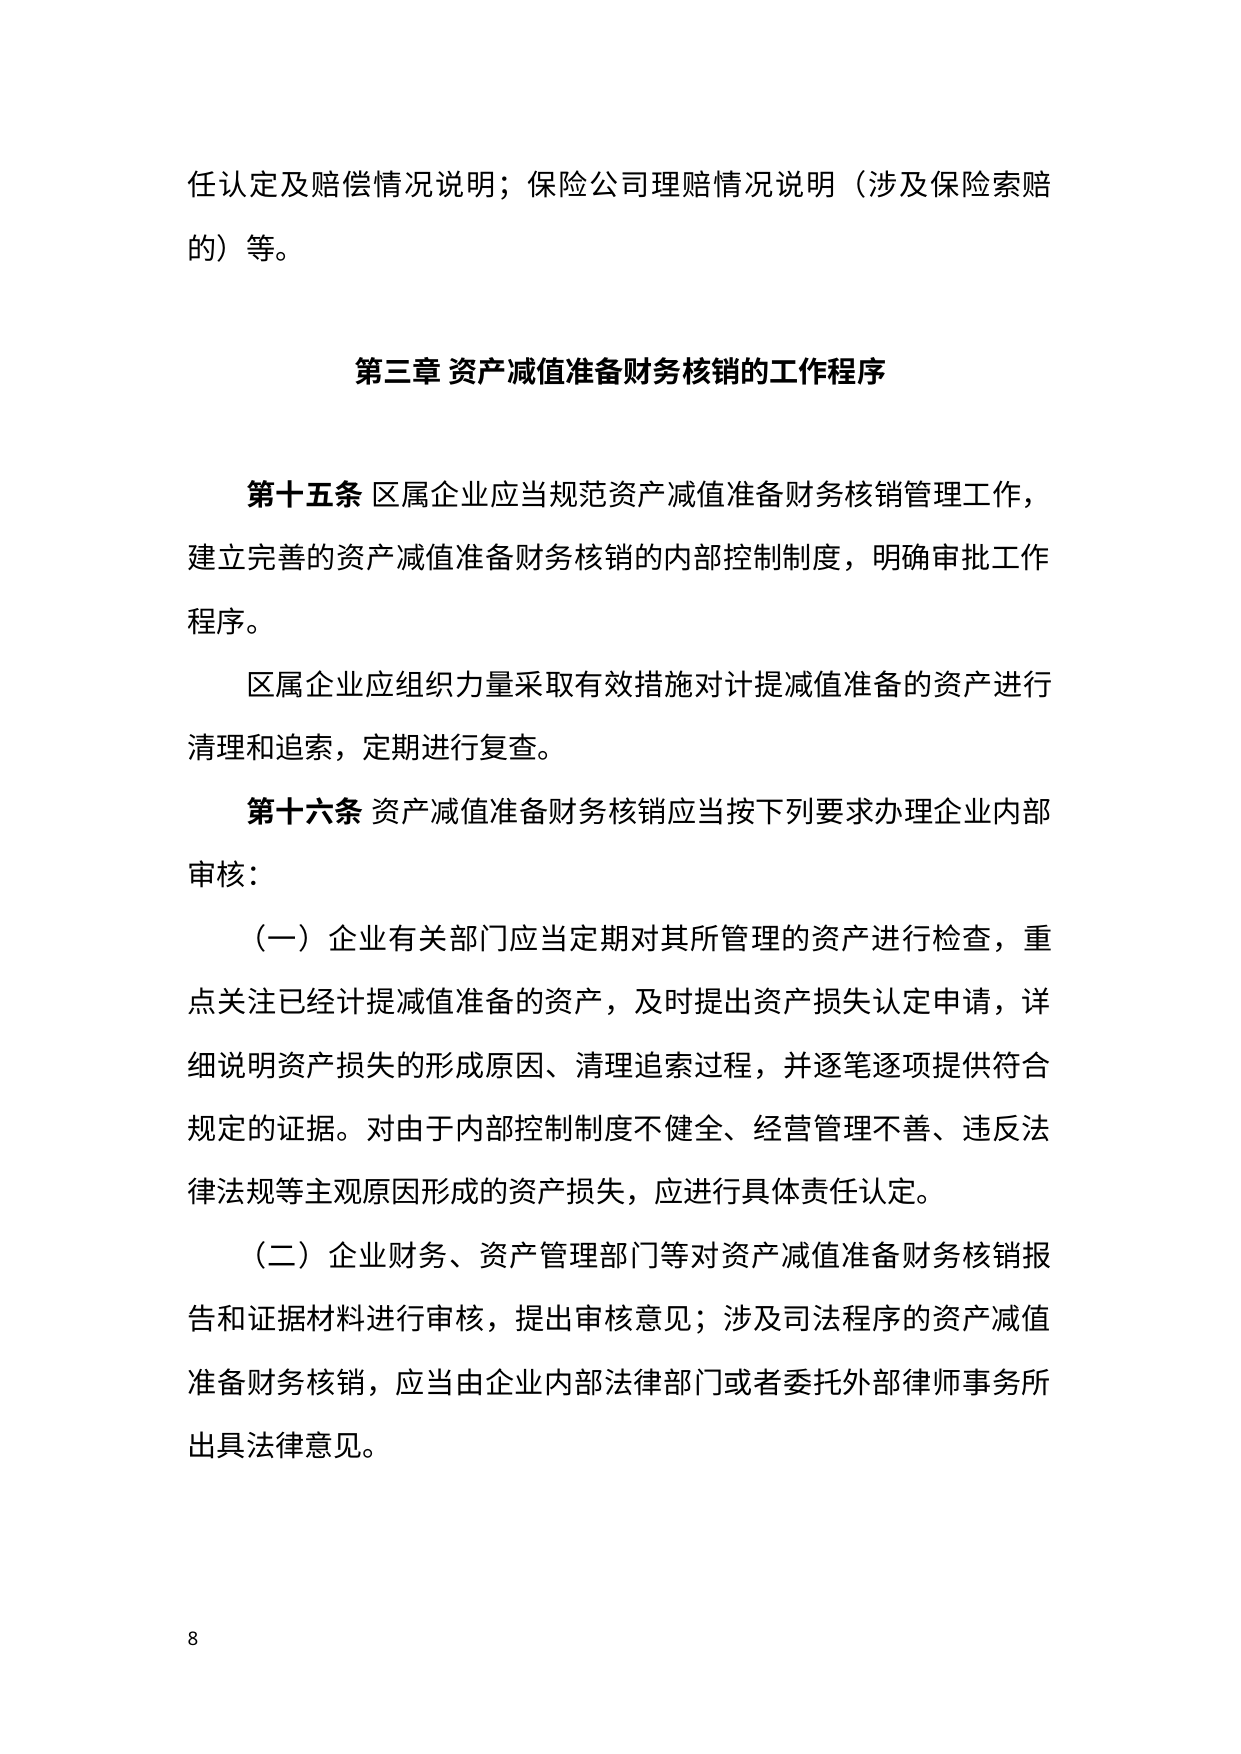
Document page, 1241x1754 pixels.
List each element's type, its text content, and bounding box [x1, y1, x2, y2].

text 第十六条 资产减值准备财务核销应当按下列要求办理企业内部审核： [187, 788, 1053, 894]
text 第十五条 区属企业应当规范资产减值准备财务核销管理工作，建立完善的资产减值准备财务核销的内部控制制度，明确审批工作程序。 [187, 471, 1053, 640]
text （一）企业有关部门应当定期对其所管理的资产进行检查，重点关注已经计提减值准备的资产，及时提出资产损失认定申请，详细说明资产损失的形成原因、清理追索过程，并逐笔逐项提供符合规定的证据。对由于内部控制制度不健全、经营管理不善、违反法律法规等主观原因形成的资产损失，应进行具体责任认定。 [187, 915, 1053, 1211]
text 区属企业应组织力量采取有效措施对计提减值准备的资产进行清理和追索，定期进行复查。 [187, 662, 1053, 767]
text （二）企业财务、资产管理部门等对资产减值准备财务核销报告和证据材料进行审核，提出审核意见；涉及司法程序的资产减值准备财务核销，应当由企业内部法律部门或者委托外部律师事务所出具法律意见。 [187, 1232, 1053, 1465]
text 第三章 资产减值准备财务核销的工作程序 [187, 348, 1053, 391]
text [187, 162, 1053, 268]
